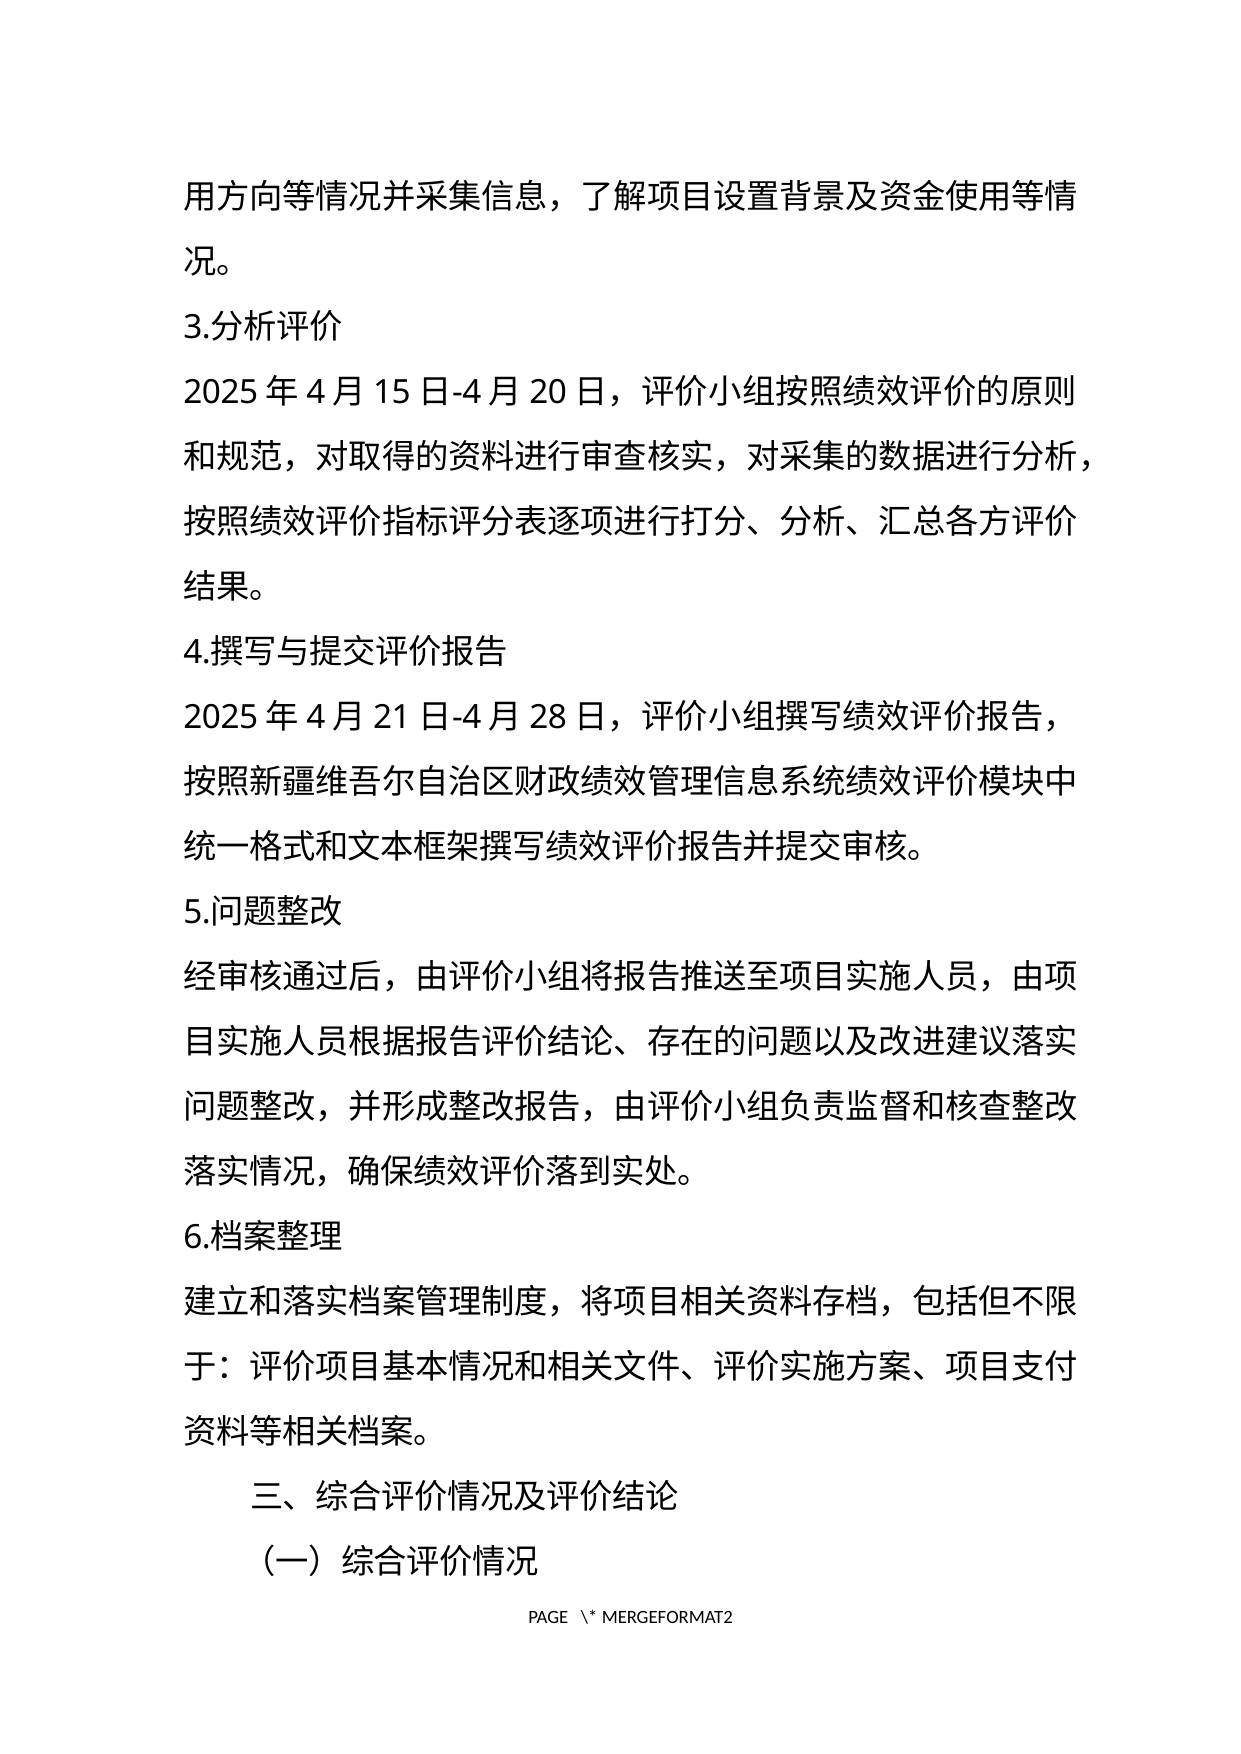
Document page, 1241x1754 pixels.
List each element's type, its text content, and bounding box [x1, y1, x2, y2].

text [183, 162, 1078, 1462]
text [183, 1527, 1078, 1592]
text 三、综合评价情况及评价结论 [183, 1462, 1078, 1527]
